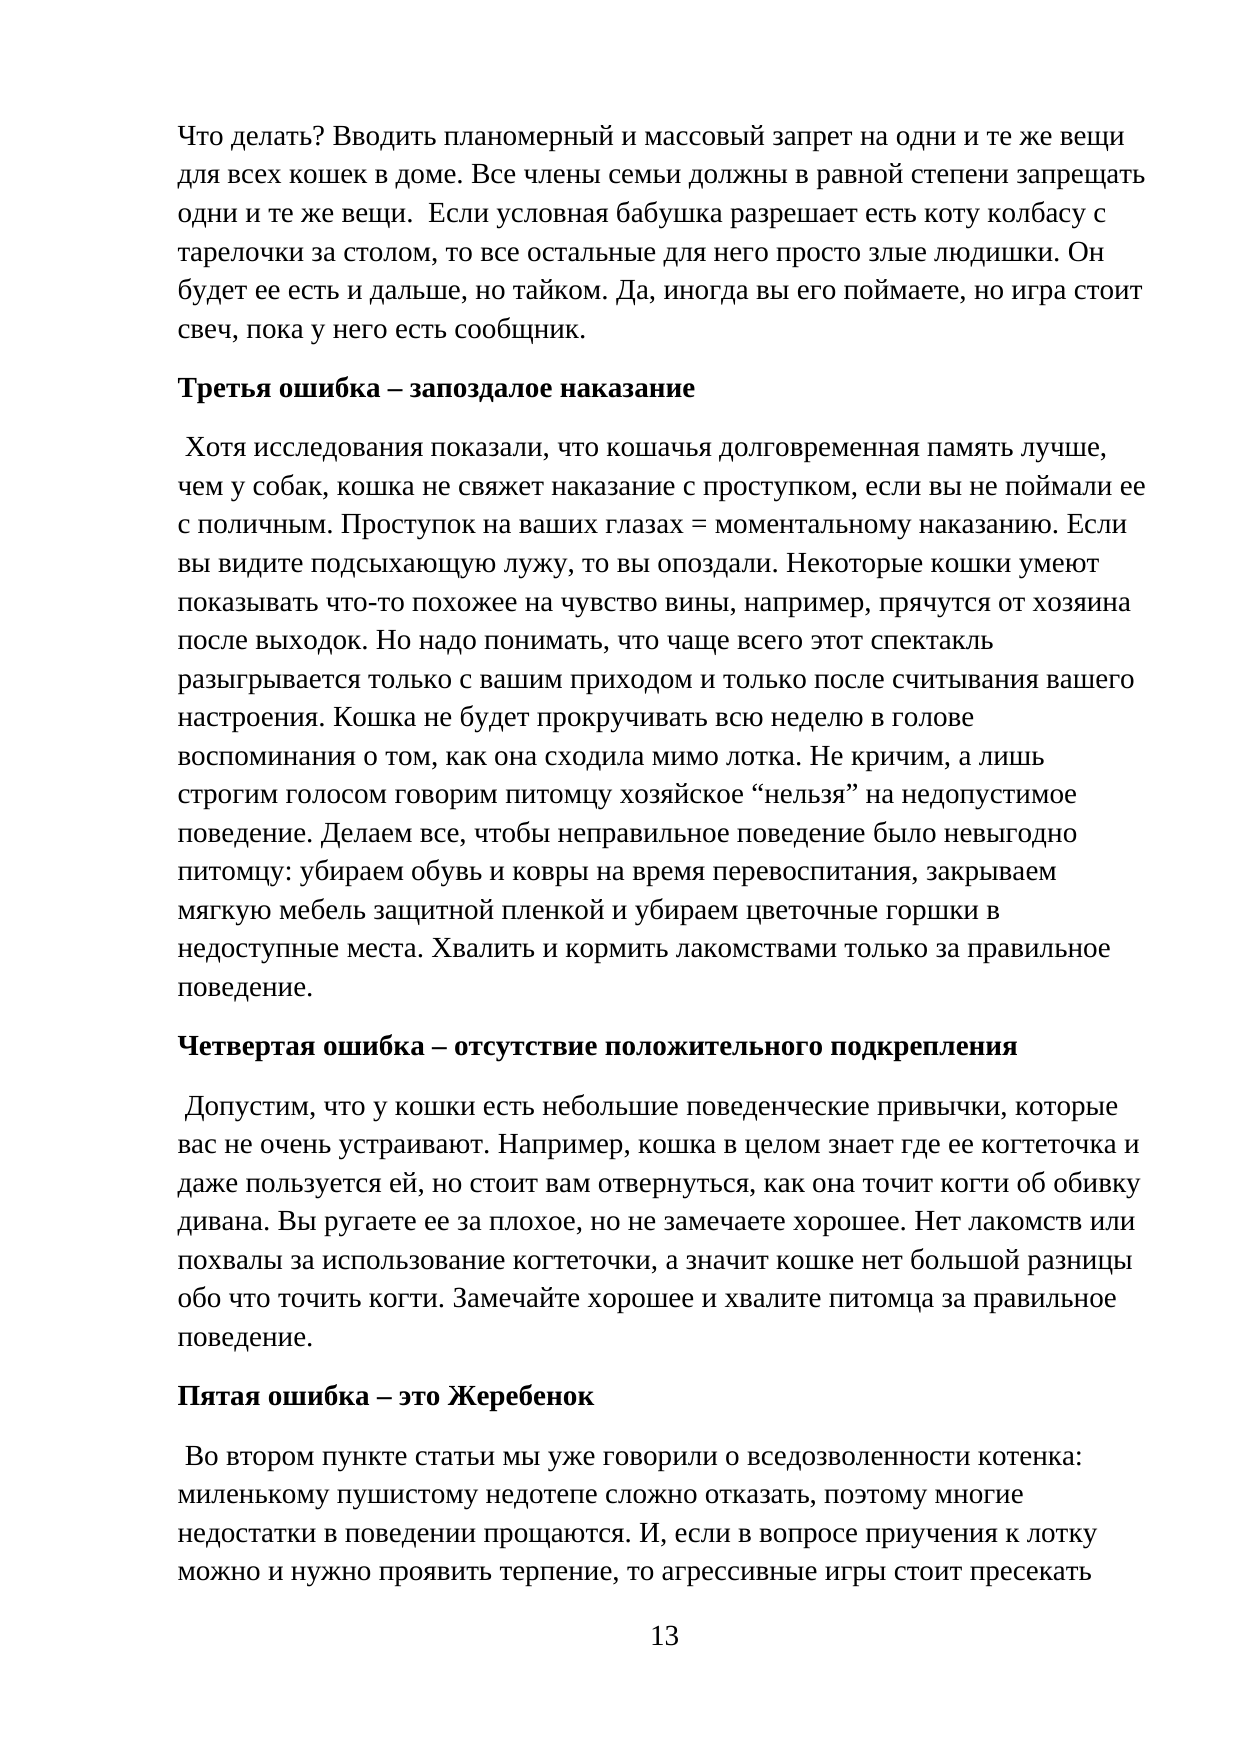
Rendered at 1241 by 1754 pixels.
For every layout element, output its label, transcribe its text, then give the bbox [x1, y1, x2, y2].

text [177, 1438, 1152, 1587]
text Допустим, что у кошки есть небольшие поведенческие привычки, которые вас не очень устраивают. Например, кошка в целом знает где ее когтеточка и даже пользуется ей, но стоит вам отвернуться, как она точит когти об обивку дивана. Вы ругаете ее за плохое, но не замечаете хорошее. Нет лакомств или похвалы за использование когтеточки, а значит кошке нет большой разницы обо что точить когти. Замечайте хорошее и хвалите питомца за правильное поведение. [177, 1088, 1152, 1353]
text Четвертая ошибка – отсутствие положительного подкрепления [177, 1028, 1152, 1062]
text Пятая ошибка – это Жеребенок [177, 1378, 1152, 1412]
text Третья ошибка – запоздалое наказание [177, 370, 1152, 404]
text Хотя исследования показали, что кошачья долговременная память лучше, чем у собак, кошка не свяжет наказание с проступком, если вы не поймали ее с поличным. Проступок на ваших глазах = моментальному наказанию. Если вы видите подсыхающую лужу, то вы опоздали. Некоторые кошки умеют показывать что-то похожее на чувство вины, например, прячутся от хозяина после выходок. Но надо понимать, что чаще всего этот спектакль разыгрывается только с вашим приходом и только после считывания вашего настроения. Кошка не будет прокручивать всю неделю в голове воспоминания о том, как она сходила мимо лотка. Не кричим, а лишь строгим голосом говорим питомцу хозяйское “нельзя” на недопустимое поведение. Делаем все, чтобы неправильное поведение было невыгодно питомцу: убираем обувь и ковры на время перевоспитания, закрываем мягкую мебель защитной пленкой и убираем цветочные горшки в недоступные места. Хвалить и кормить лакомствами только за правильное поведение. [177, 429, 1152, 1003]
text Что делать? Вводить планомерный и массовый запрет на одни и те же вещи для всех кошек в доме. Все члены семьи должны в равной степени запрещать одни и те же вещи. Если условная бабушка разрешает есть коту колбасу с тарелочки за столом, то все остальные для него просто злые людишки. Он будет ее есть и дальше, но тайком. Да, иногда вы его поймаете, но игра стоит свеч, пока у него есть сообщник. [177, 118, 1152, 344]
